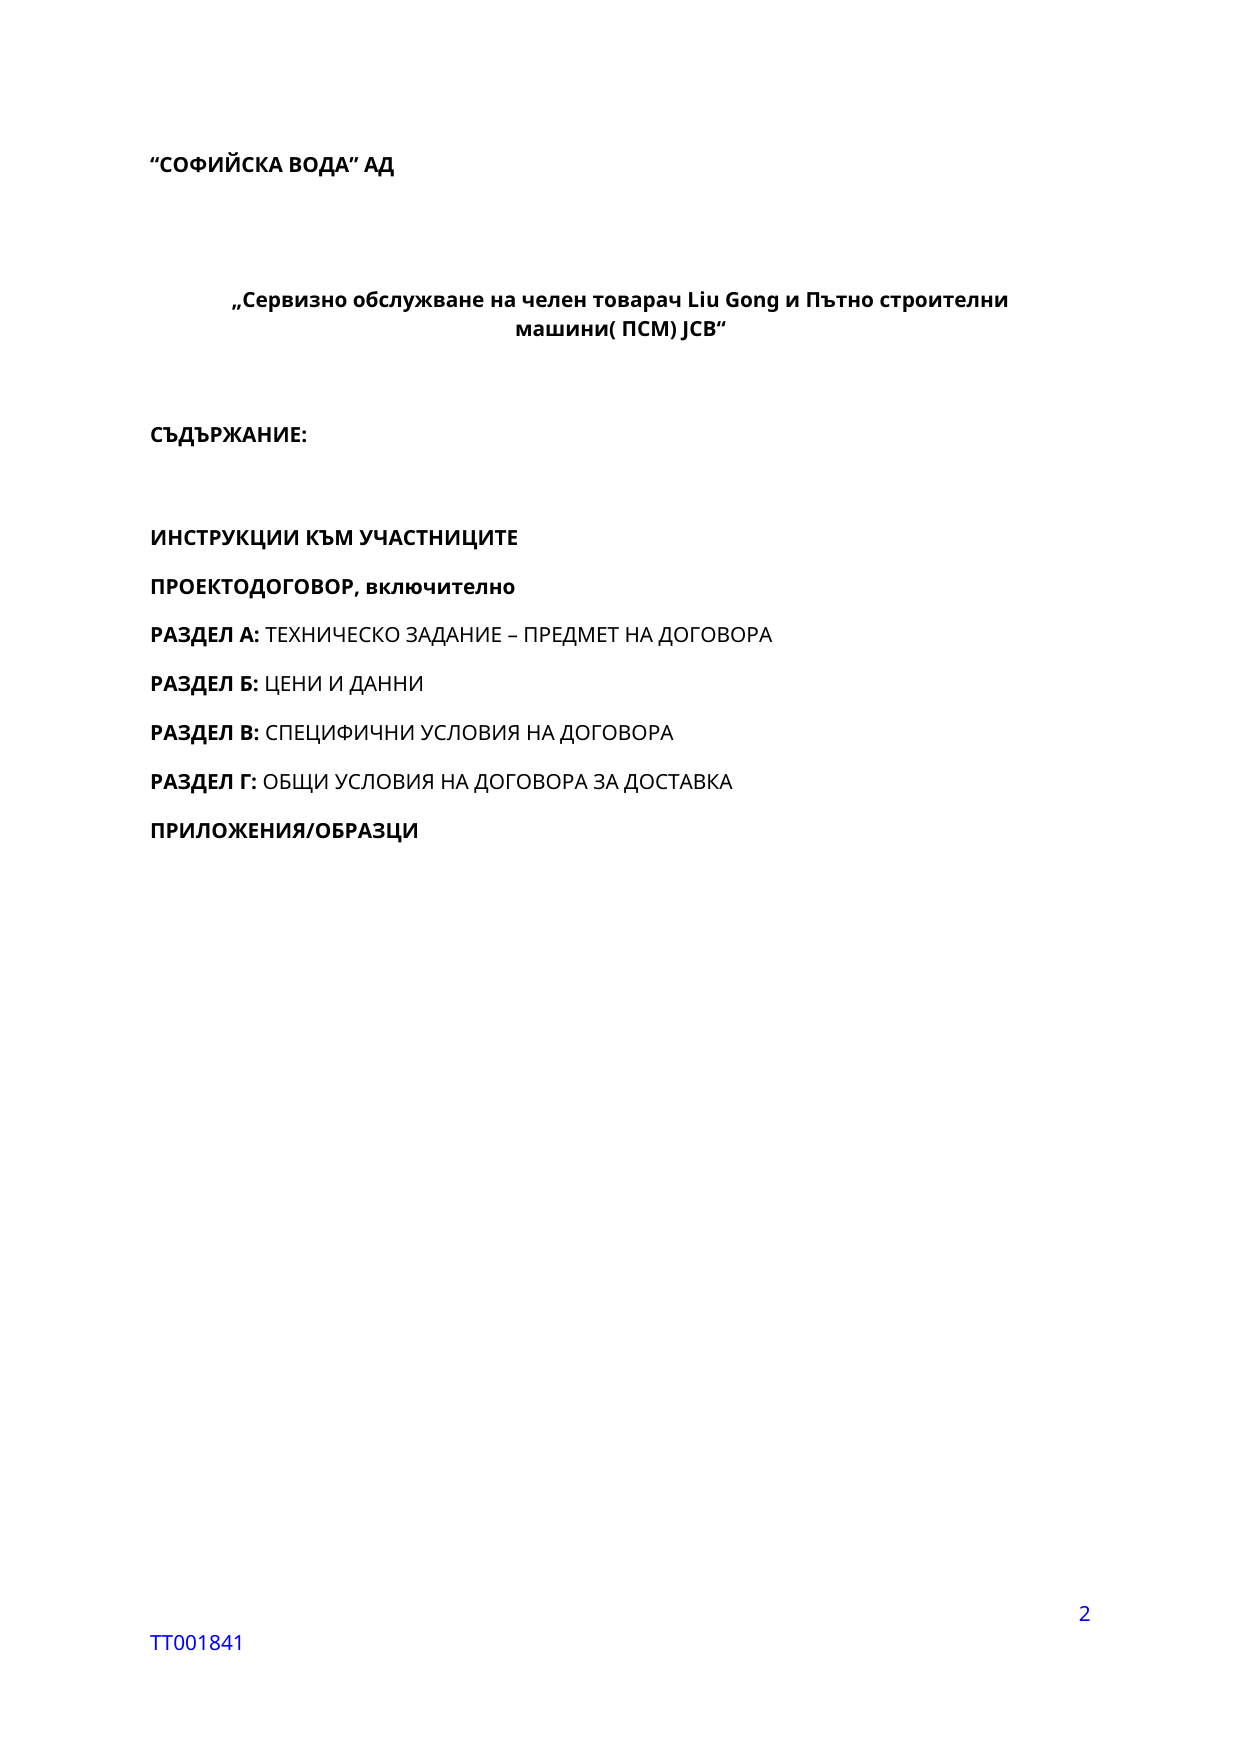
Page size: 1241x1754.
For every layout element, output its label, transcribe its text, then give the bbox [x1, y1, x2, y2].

text СЪДЪРЖАНИЕ: [150, 421, 1090, 449]
text ИНСТРУКЦИИ КЪМ УЧАСТНИЦИТЕ [150, 523, 1090, 551]
text “СОФИЙСКА ВОДА” АД [150, 150, 1090, 178]
text ПРИЛОЖЕНИЯ/ОБРАЗЦИ [150, 816, 1090, 844]
text РАЗДЕЛ В: СПЕЦИФИЧНИ УСЛОВИЯ НА ДОГОВОРА [150, 718, 1090, 747]
text РАЗДЕЛ Б: ЦЕНИ И ДАННИ [150, 669, 1090, 698]
text „Сервизно обслужване на челен товарач Liu Gong и Пътно строителни машини( ПСМ) JCB“ [150, 285, 1090, 342]
text РАЗДЕЛ А: ТЕХНИЧЕСКО ЗАДАНИЕ – ПРЕДМЕТ НА ДОГОВОРА [150, 621, 1090, 649]
text ПРОЕКТОДОГОВОР, включително [150, 572, 1090, 600]
text РАЗДЕЛ Г: ОБЩИ УСЛОВИЯ НА ДОГОВОРА ЗА ДОСТАВКА [150, 767, 1090, 796]
